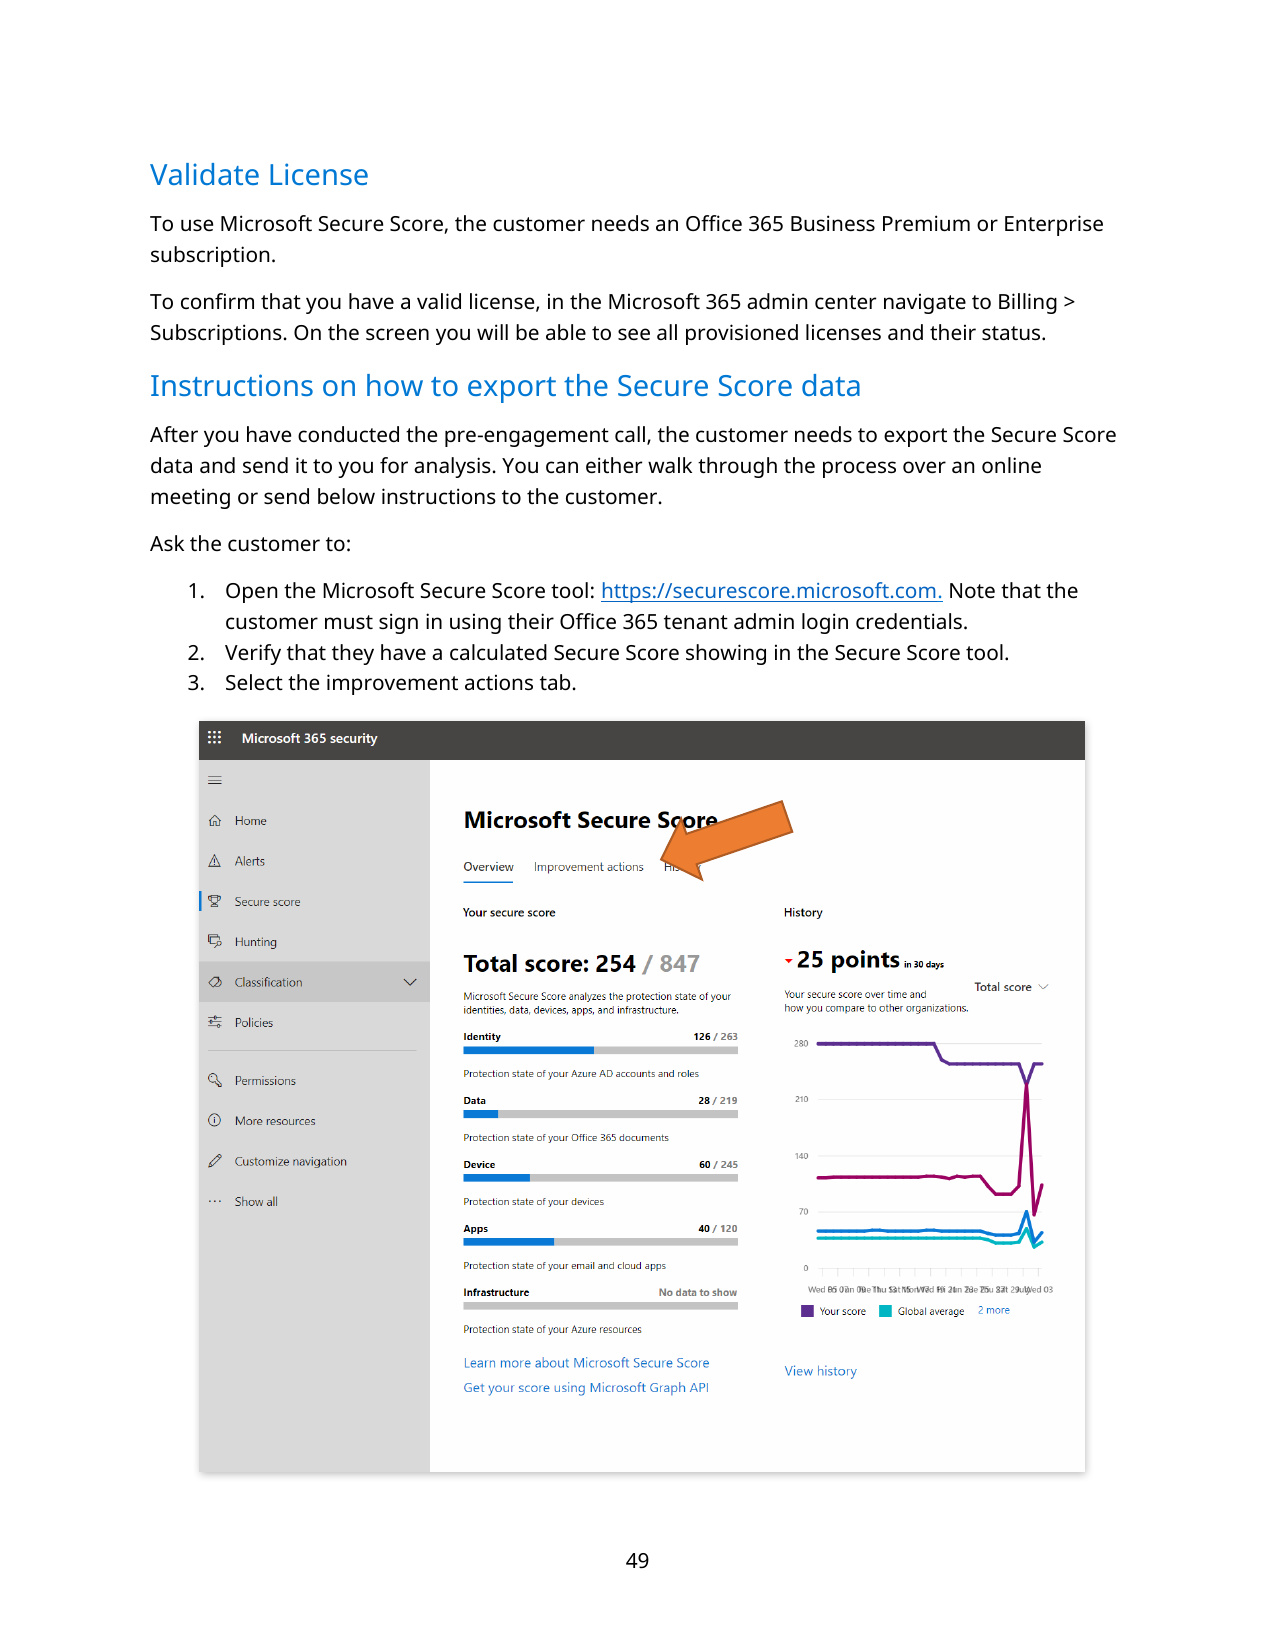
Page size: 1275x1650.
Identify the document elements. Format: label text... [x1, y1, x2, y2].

list Open the Microsoft Secure Score tool: https://securescore.microsoft.com. Note that the customer must sign in using their Office 365 tenant admin login credentials. [187, 576, 1125, 636]
text After you have conducted the pre-engagement call, the customer needs to export the Secure Score data and send it to you for analysis. You can either walk through the process over an online meeting or send below instructions to the customer. [150, 421, 1125, 510]
subtitle Instructions on how to export the Secure Score data [150, 365, 1125, 405]
subtitle Validate License [150, 154, 1125, 194]
picture [199, 721, 1085, 1472]
text Ask the customer to: [150, 529, 1125, 558]
text To confirm that you have a valid license, in the Microsoft 365 admin center navigate to Billing > Subscriptions. On the screen you will be able to see all provisioned licenses and their status. [150, 287, 1125, 346]
text To use Microsoft Secure Score, the customer needs an Office 365 Business Premium or Enterprise subscription. [150, 209, 1125, 268]
list Select the improvement actions tab. [187, 668, 1125, 697]
list Verify that they have a calculated Secure Score showing in the Secure Score tool. [187, 638, 1125, 666]
